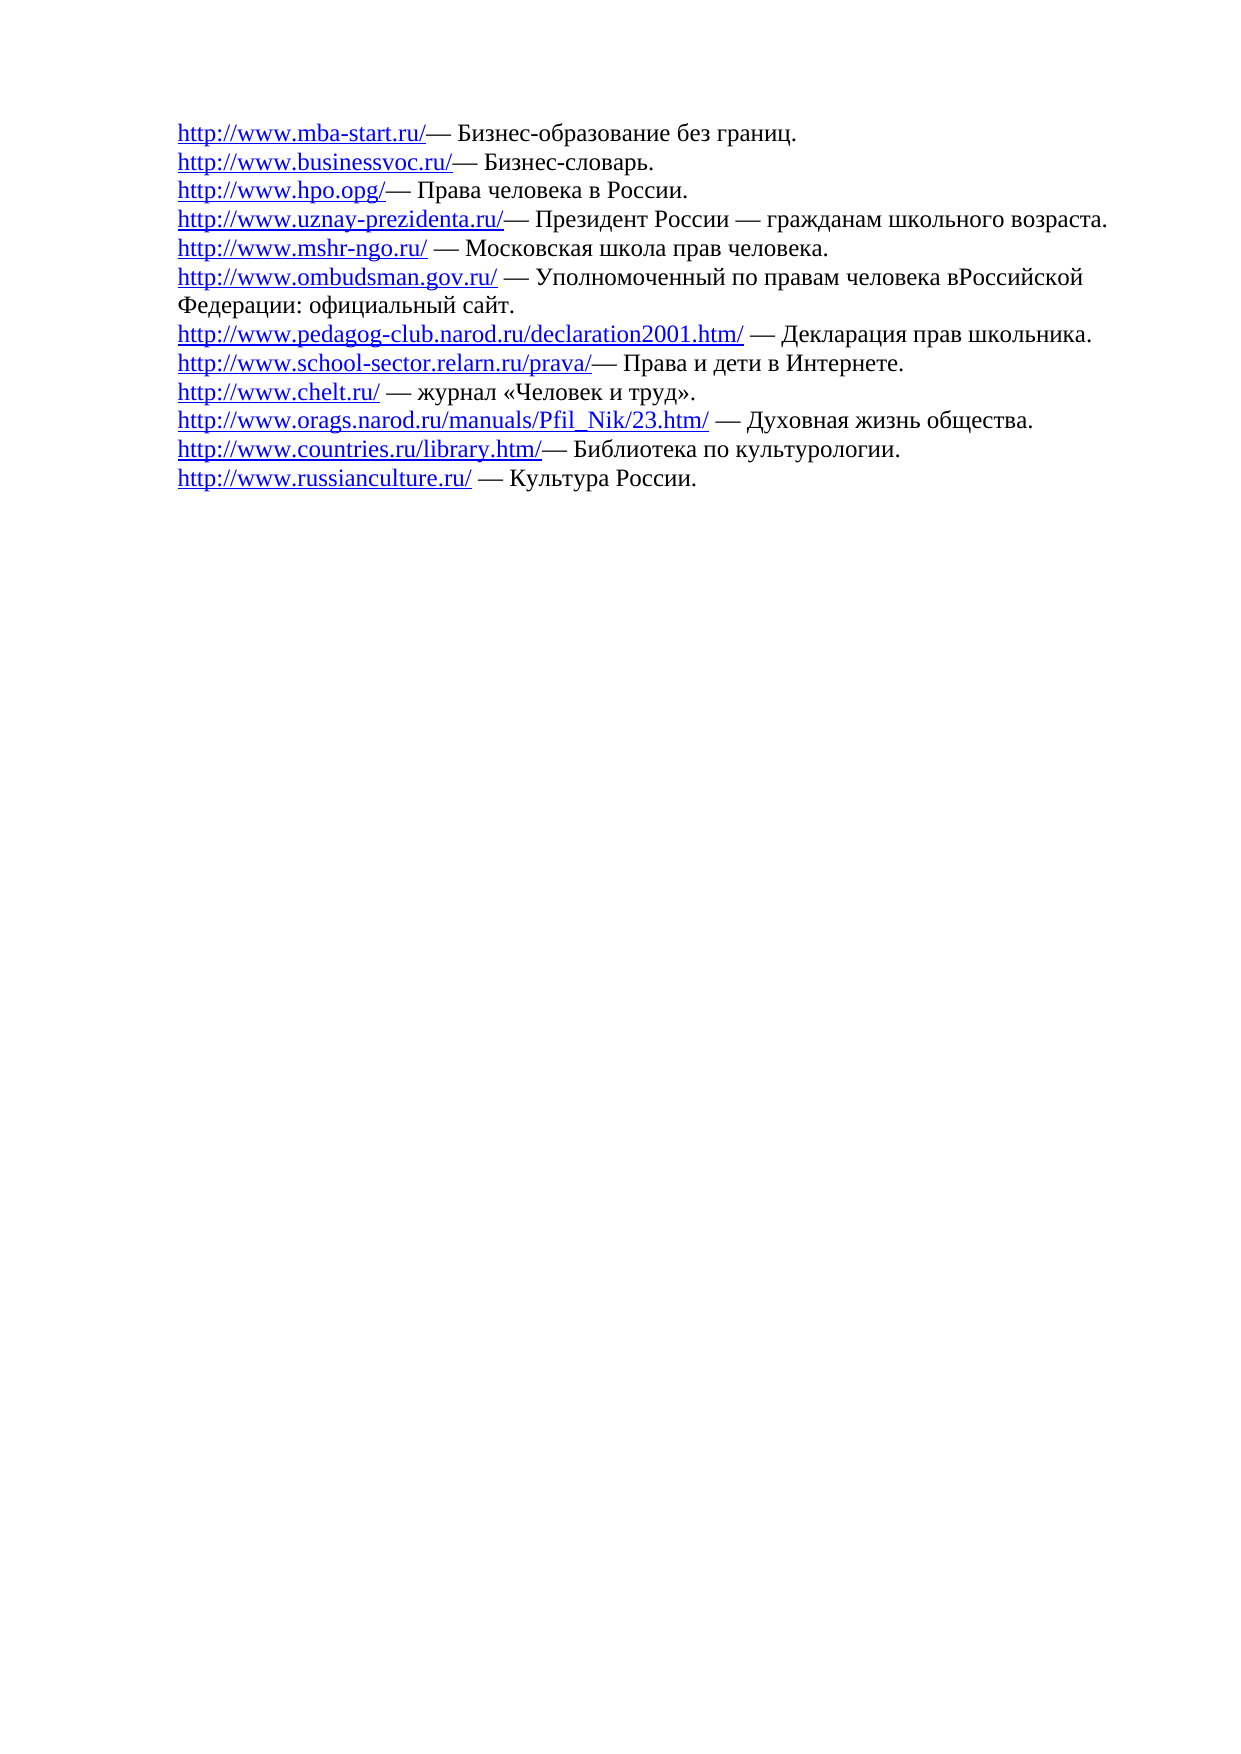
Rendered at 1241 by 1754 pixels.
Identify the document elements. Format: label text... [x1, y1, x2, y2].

text http://www.pedagog-club.narod.ru/declaration2001.htm/ — Декларация прав школьника. [177, 319, 1152, 348]
text http://www.orags.narod.ru/manuals/Pfil_Nik/23.htm/ — Духовная жизнь общества. [177, 406, 1152, 434]
text Федерации: официальный сайт. [177, 291, 1152, 319]
text http://www.school-sector.relarn.ru/prava/— Права и дети в Интернете. [177, 348, 1152, 377]
text http://www.businessvoc.ru/— Бизнес-словарь. [177, 147, 1152, 176]
text http://www.ombudsman.gov.ru/ — Уполномоченный по правам человека вРоссийской [177, 262, 1152, 291]
text http://www.chelt.ru/ — журнал «Человек и труд». [177, 377, 1152, 406]
text http://www.uznay-prezidenta.ru/— Президент России — гражданам школьного возраста. [177, 204, 1152, 233]
text http://www.mshr-ngo.ru/ — Московская школа прав человека. [177, 233, 1152, 262]
text http://www.countries.ru/library.htm/— Библиотека по культурологии. [177, 434, 1152, 463]
text http://www.hpo.opg/— Права человека в России. [177, 176, 1152, 204]
text http://www.mba-start.ru/— Бизнес-образование без границ. [177, 118, 1152, 147]
text http://www.russianculture.ru/ — Культура России. [177, 463, 1152, 492]
